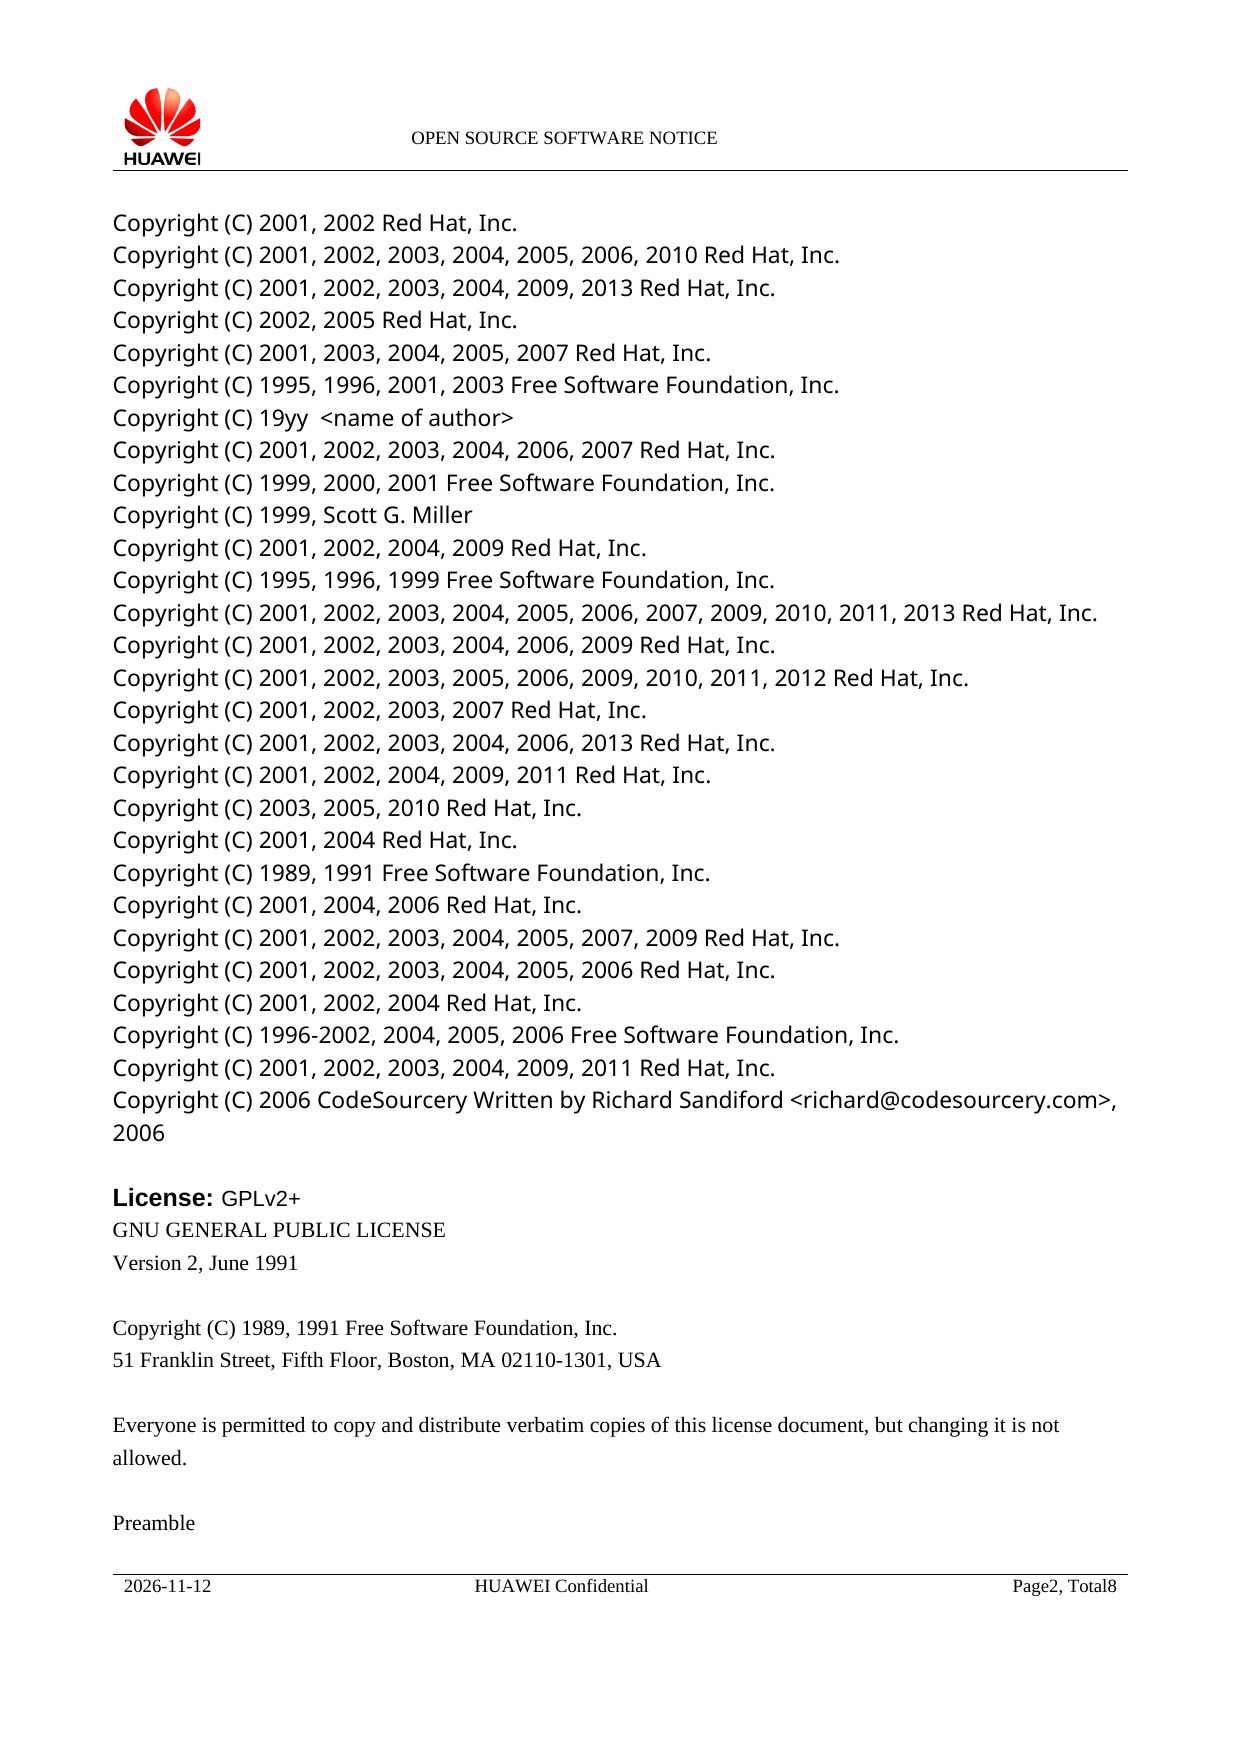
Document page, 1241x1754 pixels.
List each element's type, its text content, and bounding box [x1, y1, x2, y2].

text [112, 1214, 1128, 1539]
picture [124, 88, 201, 165]
text License: GPLv2+ [112, 1181, 1128, 1214]
